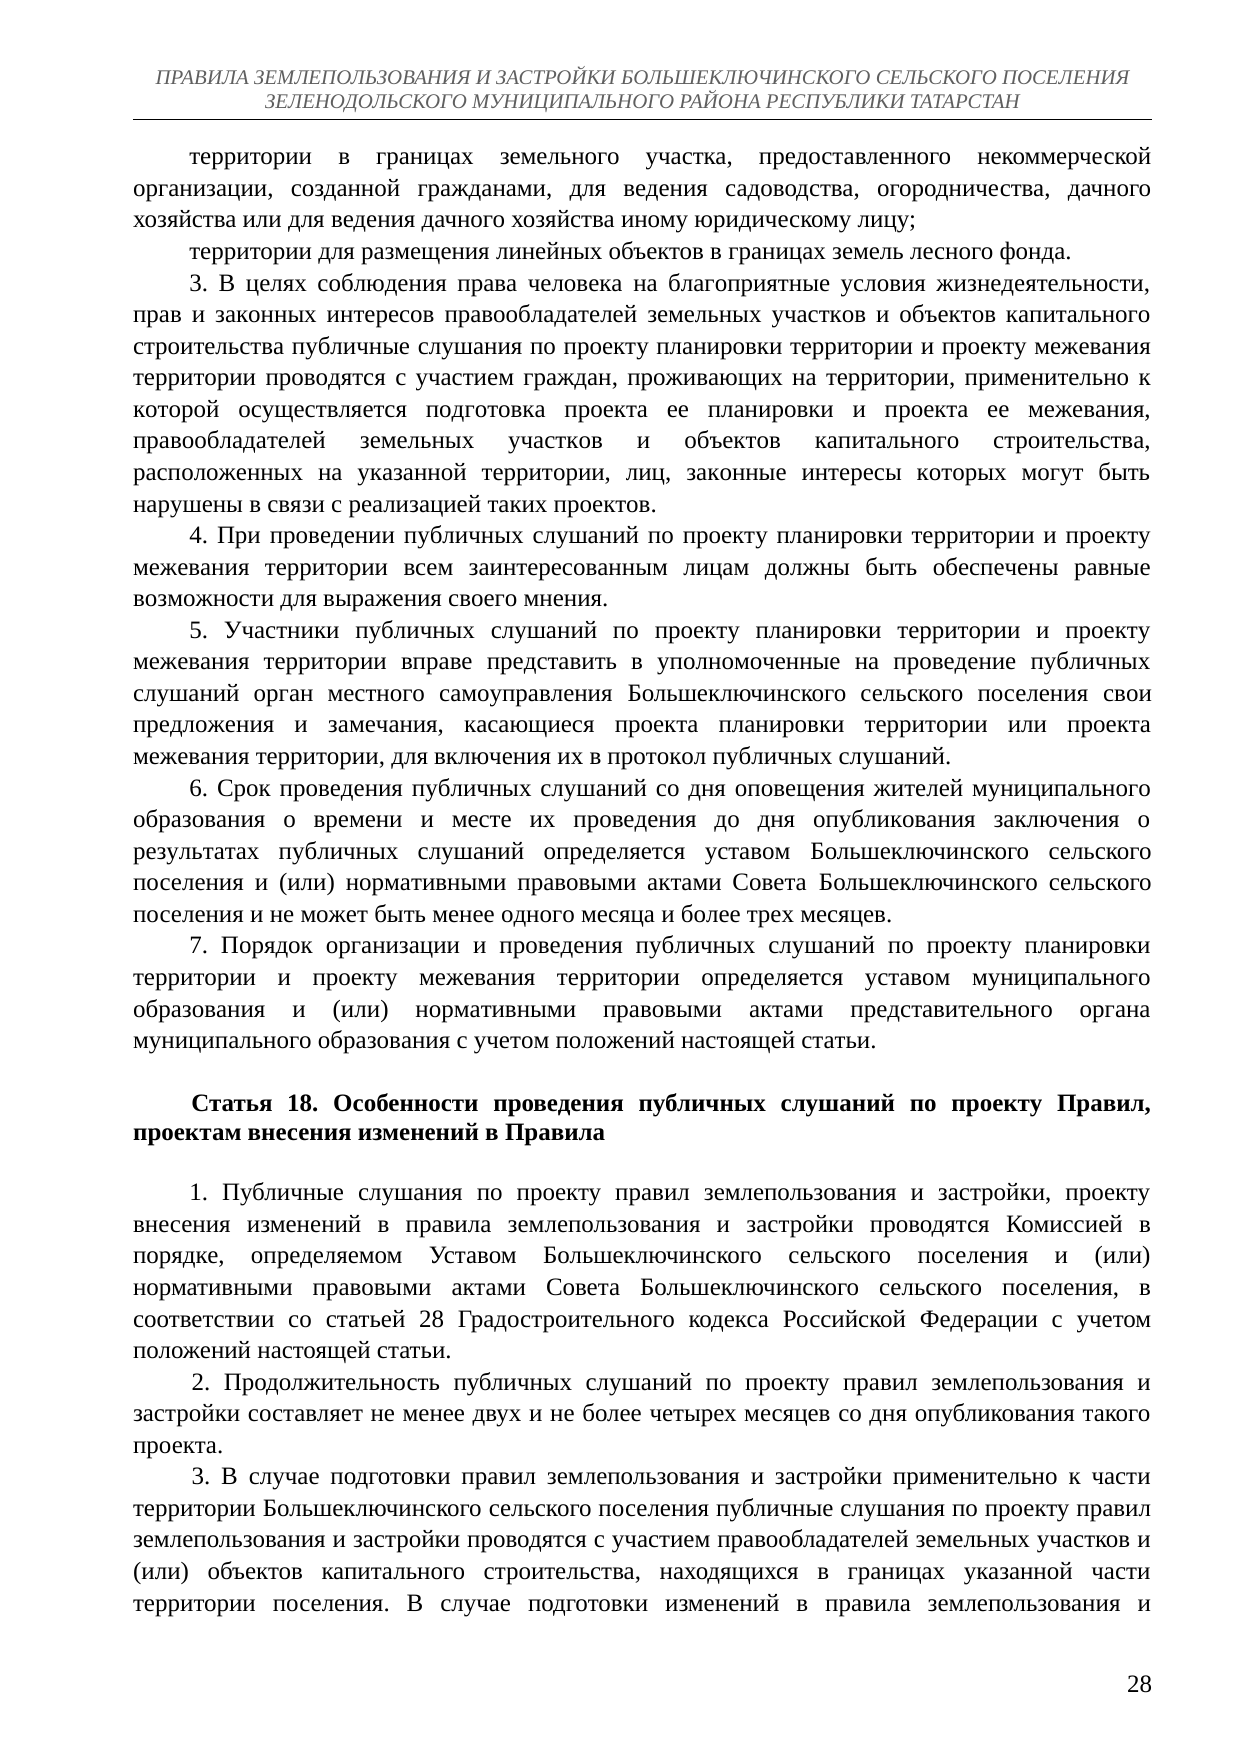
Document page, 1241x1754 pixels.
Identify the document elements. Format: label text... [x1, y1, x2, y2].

text 2. Продолжительность публичных слушаний по проекту правил землепользования и застройки составляет не менее двух и не более четырех месяцев со дня опубликования такого проекта. [133, 1367, 1152, 1459]
text 6. Срок проведения публичных слушаний со дня оповещения жителей муниципального образования о времени и месте их проведения до дня опубликования заключения о результатах публичных слушаний определяется уставом Большеключинского сельского поселения и (или) нормативными правовыми актами Совета Большеключинского сельского поселения и не может быть менее одного месяца и более трех месяцев. [133, 773, 1152, 928]
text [133, 1461, 1152, 1616]
subtitle Статья 18. Особенности проведения публичных слушаний по проекту Правил, проектам внесения изменений в Правила [133, 1088, 1152, 1146]
text территории в границах земельного участка, предоставленного некоммерческой организации, созданной гражданами, для ведения садоводства, огородничества, дачного хозяйства или для ведения дачного хозяйства иному юридическому лицу; [133, 141, 1152, 233]
text 4. При проведении публичных слушаний по проекту планировки территории и проекту межевания территории всем заинтересованным лицам должны быть обеспечены равные возможности для выражения своего мнения. [133, 520, 1152, 612]
text территории для размещения линейных объектов в границах земель лесного фонда. [133, 236, 1152, 265]
text 3. В целях соблюдения права человека на благоприятные условия жизнедеятельности, прав и законных интересов правообладателей земельных участков и объектов капитального строительства публичные слушания по проекту планировки территории и проекту межевания территории проводятся с участием граждан, проживающих на территории, применительно к которой осуществляется подготовка проекта ее планировки и проекта ее межевания, правообладателей земельных участков и объектов капитального строительства, расположенных на указанной территории, лиц, законные интересы которых могут быть нарушены в связи с реализацией таких проектов. [133, 268, 1152, 517]
text 1. Публичные слушания по проекту правил землепользования и застройки, проекту внесения изменений в правила землепользования и застройки проводятся Комиссией в порядке, определяемом Уставом Большеключинского сельского поселения и (или) нормативными правовыми актами Совета Большеключинского сельского поселения, в соответствии со статьей 28 Градостроительного кодекса Российской Федерации с учетом положений настоящей статьи. [133, 1177, 1152, 1364]
text 7. Порядок организации и проведения публичных слушаний по проекту планировки территории и проекту межевания территории определяется уставом муниципального образования и (или) нормативными правовыми актами представительного органа муниципального образования с учетом положений настоящей статьи. [133, 931, 1152, 1054]
text 5. Участники публичных слушаний по проекту планировки территории и проекту межевания территории вправе представить в уполномоченные на проведение публичных слушаний орган местного самоуправления Большеключинского сельского поселения свои предложения и замечания, касающиеся проекта планировки территории или проекта межевания территории, для включения их в протокол публичных слушаний. [133, 615, 1152, 770]
